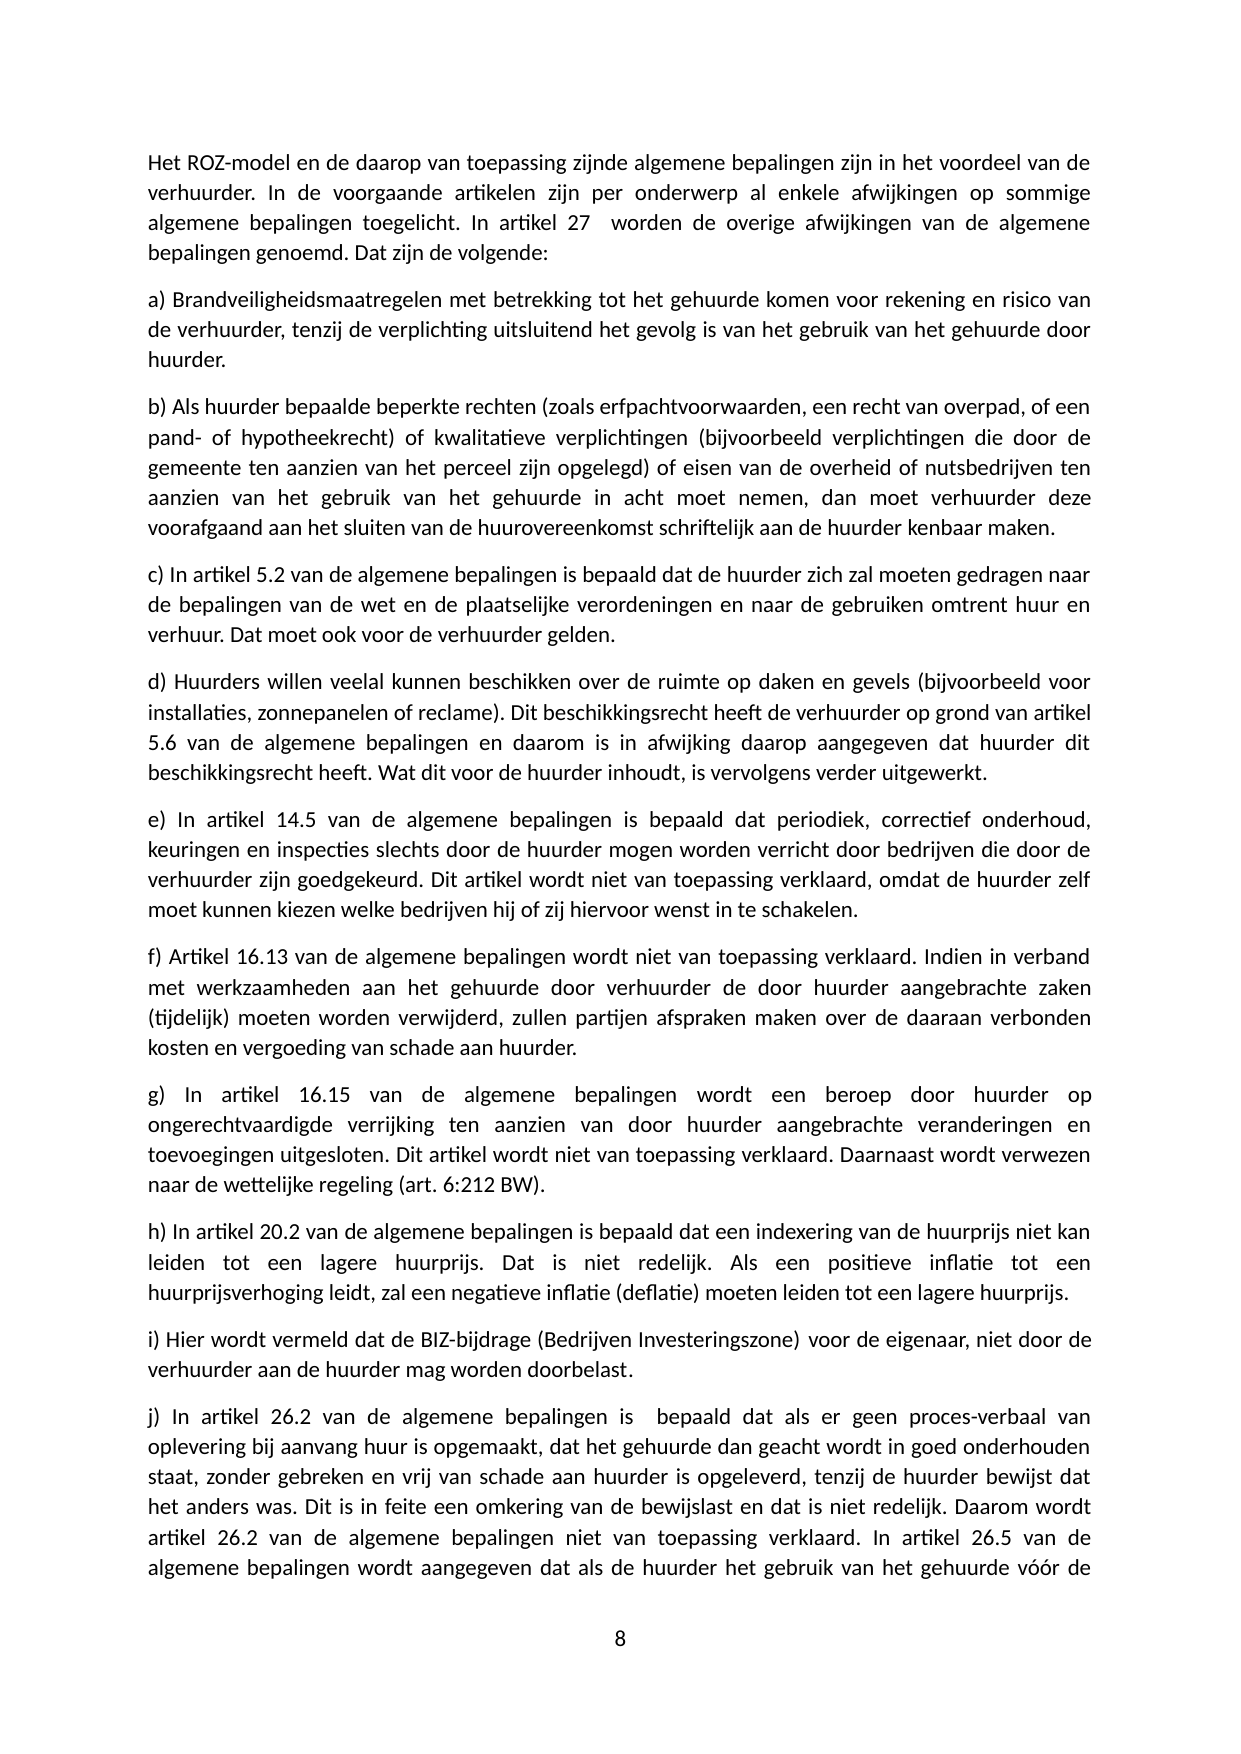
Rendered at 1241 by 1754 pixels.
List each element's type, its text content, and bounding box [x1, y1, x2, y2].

text c) In artikel 5.2 van de algemene bepalingen is bepaald dat de huurder zich zal moeten gedragen naar de bepalingen van de wet en de plaatselijke verordeningen en naar de gebruiken omtrent huur en verhuur. Dat moet ook voor de verhuurder gelden. [148, 560, 1093, 648]
text d) Huurders willen veelal kunnen beschikken over de ruimte op daken en gevels (bijvoorbeeld voor installaties, zonnepanelen of reclame). Dit beschikkingsrecht heeft de verhuurder op grond van artikel 5.6 van de algemene bepalingen en daarom is in afwijking daarop aangegeven dat huurder dit beschikkingsrecht heeft. Wat dit voor de huurder inhoudt, is vervolgens verder uitgewerkt. [148, 667, 1093, 786]
text f) Artikel 16.13 van de algemene bepalingen wordt niet van toepassing verklaard. Indien in verband met werkzaamheden aan het gehuurde door verhuurder de door huurder aangebrachte zaken (tijdelijk) moeten worden verwijderd, zullen partijen afspraken maken over de daaraan verbonden kosten en vergoeding van schade aan huurder. [148, 942, 1093, 1061]
text Het ROZ-model en de daarop van toepassing zijnde algemene bepalingen zijn in het voordeel van de verhuurder. In de voorgaande artikelen zijn per onderwerp al enkele afwijkingen op sommige algemene bepalingen toegelicht. In artikel 27 worden de overige afwijkingen van de algemene bepalingen genoemd. Dat zijn de volgende: [148, 148, 1093, 266]
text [148, 1402, 1093, 1581]
text a) Brandveiligheidsmaatregelen met betrekking tot het gehuurde komen voor rekening en risico van de verhuurder, tenzij de verplichting uitsluitend het gevolg is van het gebruik van het gehuurde door huurder. [148, 285, 1093, 373]
text i) Hier wordt vermeld dat de BIZ-bijdrage (Bedrijven Investeringszone) voor de eigenaar, niet door de verhuurder aan de huurder mag worden doorbelast. [148, 1325, 1093, 1383]
text b) Als huurder bepaalde beperkte rechten (zoals erfpachtvoorwaarden, een recht van overpad, of een pand- of hypotheekrecht) of kwalitatieve verplichtingen (bijvoorbeeld verplichtingen die door de gemeente ten aanzien van het perceel zijn opgelegd) of eisen van de overheid of nutsbedrijven ten aanzien van het gebruik van het gehuurde in acht moet nemen, dan moet verhuurder deze voorafgaand aan het sluiten van de huurovereenkomst schriftelijk aan de huurder kenbaar maken. [148, 392, 1093, 541]
text g) In artikel 16.15 van de algemene bepalingen wordt een beroep door huurder op ongerechtvaardigde verrijking ten aanzien van door huurder aangebrachte veranderingen en toevoegingen uitgesloten. Dit artikel wordt niet van toepassing verklaard. Daarnaast wordt verwezen naar de wettelijke regeling (art. 6:212 BW). [148, 1080, 1093, 1198]
text e) In artikel 14.5 van de algemene bepalingen is bepaald dat periodiek, correctief onderhoud, keuringen en inspecties slechts door de huurder mogen worden verricht door bedrijven die door de verhuurder zijn goedgekeurd. Dit artikel wordt niet van toepassing verklaard, omdat de huurder zelf moet kunnen kiezen welke bedrijven hij of zij hiervoor wenst in te schakelen. [148, 805, 1093, 923]
text h) In artikel 20.2 van de algemene bepalingen is bepaald dat een indexering van de huurprijs niet kan leiden tot een lagere huurprijs. Dat is niet redelijk. Als een positieve inflatie tot een huurprijsverhoging leidt, zal een negatieve inflatie (deflatie) moeten leiden tot een lagere huurprijs. [148, 1217, 1093, 1306]
